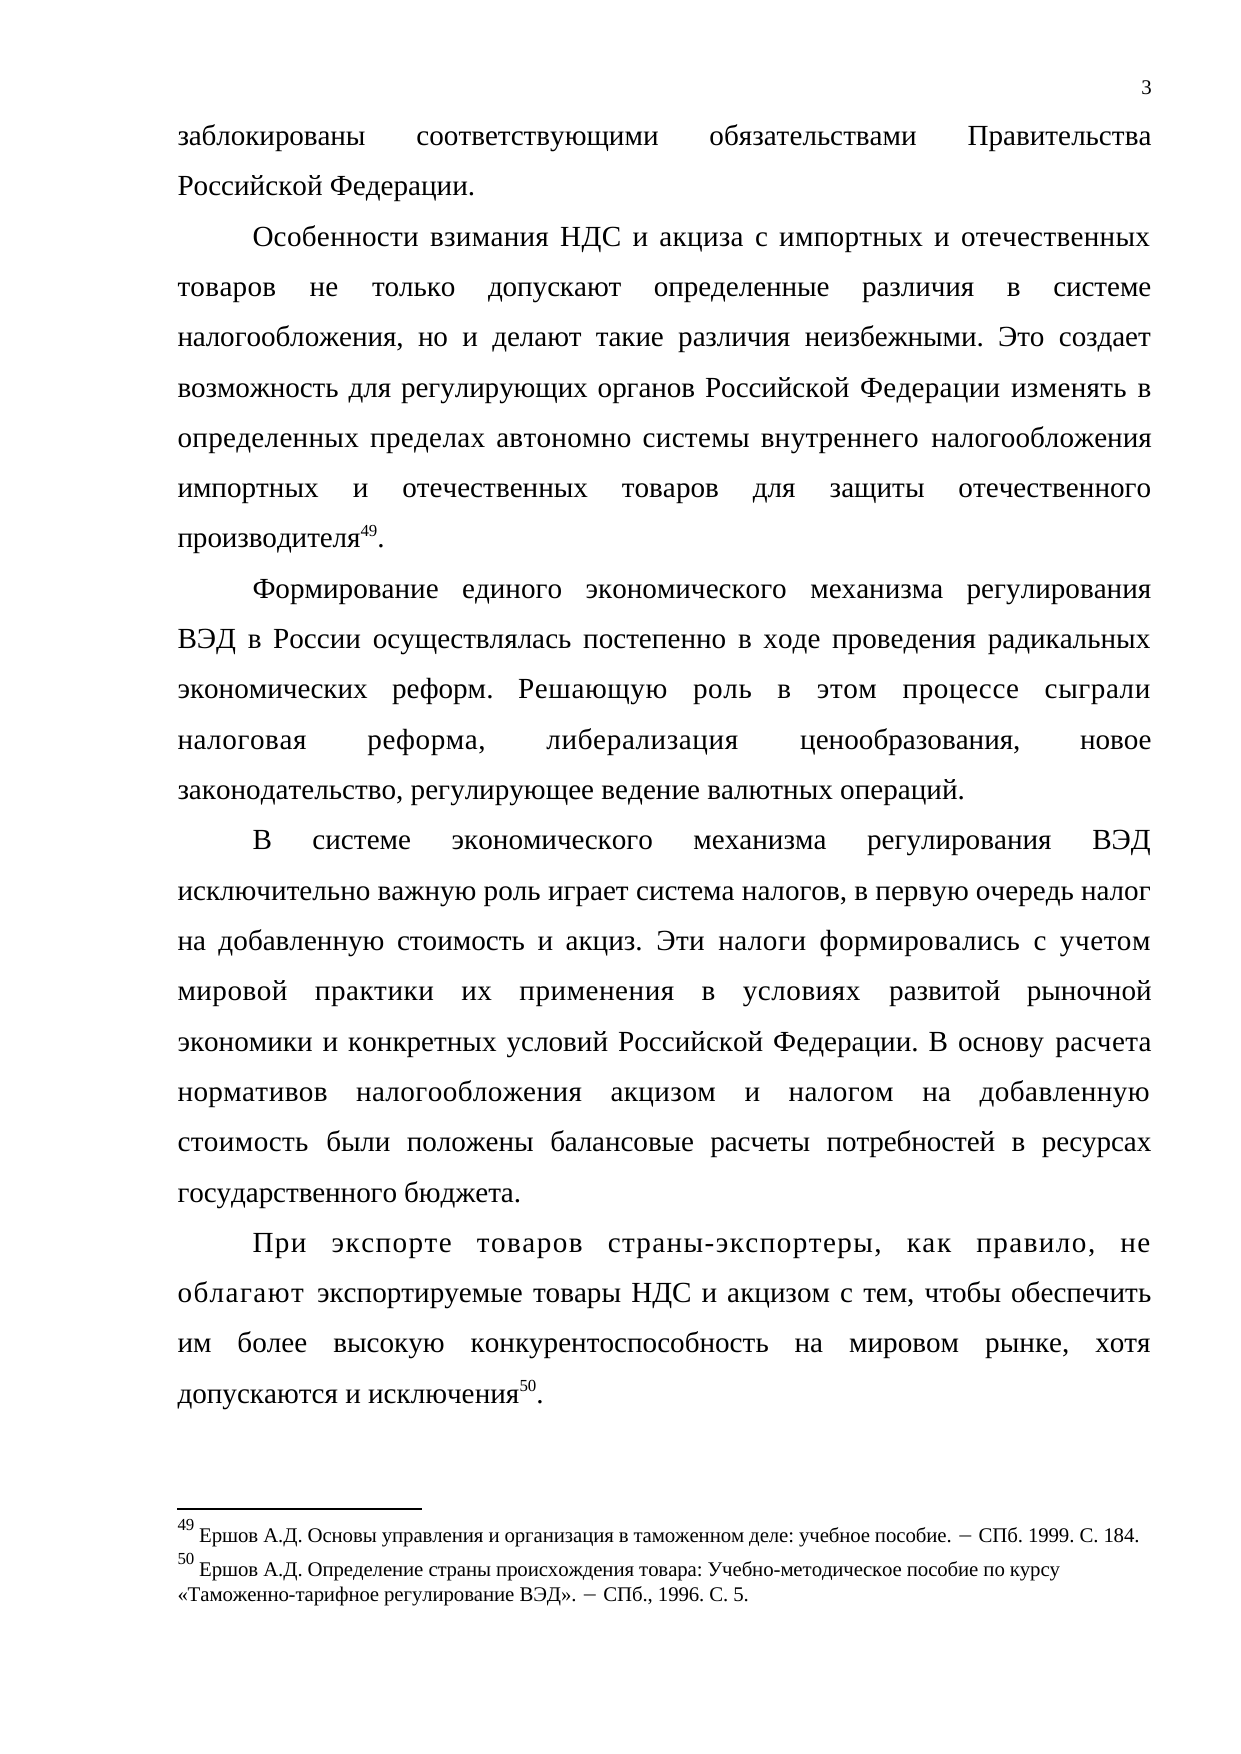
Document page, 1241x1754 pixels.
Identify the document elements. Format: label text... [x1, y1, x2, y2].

text Формирование единого экономического механизма регулирования ВЭД в России осуществлялась постепенно в ходе проведения радикальных экономических реформ. Решающую роль в этом процессе сыграли налоговая реформа, либерализация ценообразования, новое законодательство, регулирующее ведение валютных операций. [177, 571, 1152, 806]
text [177, 118, 1152, 202]
text В системе экономического механизма регулирования ВЭД исключительно важную роль играет система налогов, в первую очередь налог на добавленную стоимость и акциз. Эти налоги формировались с учетом мировой практики их применения в условиях развитой рыночной экономики и конкретных условий Российской Федерации. В основу расчета нормативов налогообложения акцизом и налогом на добавленную стоимость были положены балансовые расчеты потребностей в ресурсах государственного бюджета. [177, 822, 1152, 1208]
text При экспорте товаров страны-экспортеры, как правило, не облагают экспортируемые товары НДС и акцизом с тем, чтобы обеспечить им более высокую конкурентоспособность на мировом рынке, хотя допускаются и исключения. [177, 1225, 1152, 1409]
text Особенности взимания НДС и акциза с импортных и отечественных товаров не только допускают определенные различия в системе налогообложения, но и делают такие различия неизбежными. Это создает возможность для регулирующих органов Российской Федерации изменять в определенных пределах автономно системы внутреннего налогообложения импортных и отечественных товаров для защиты отечественного производителя. [177, 219, 1152, 554]
